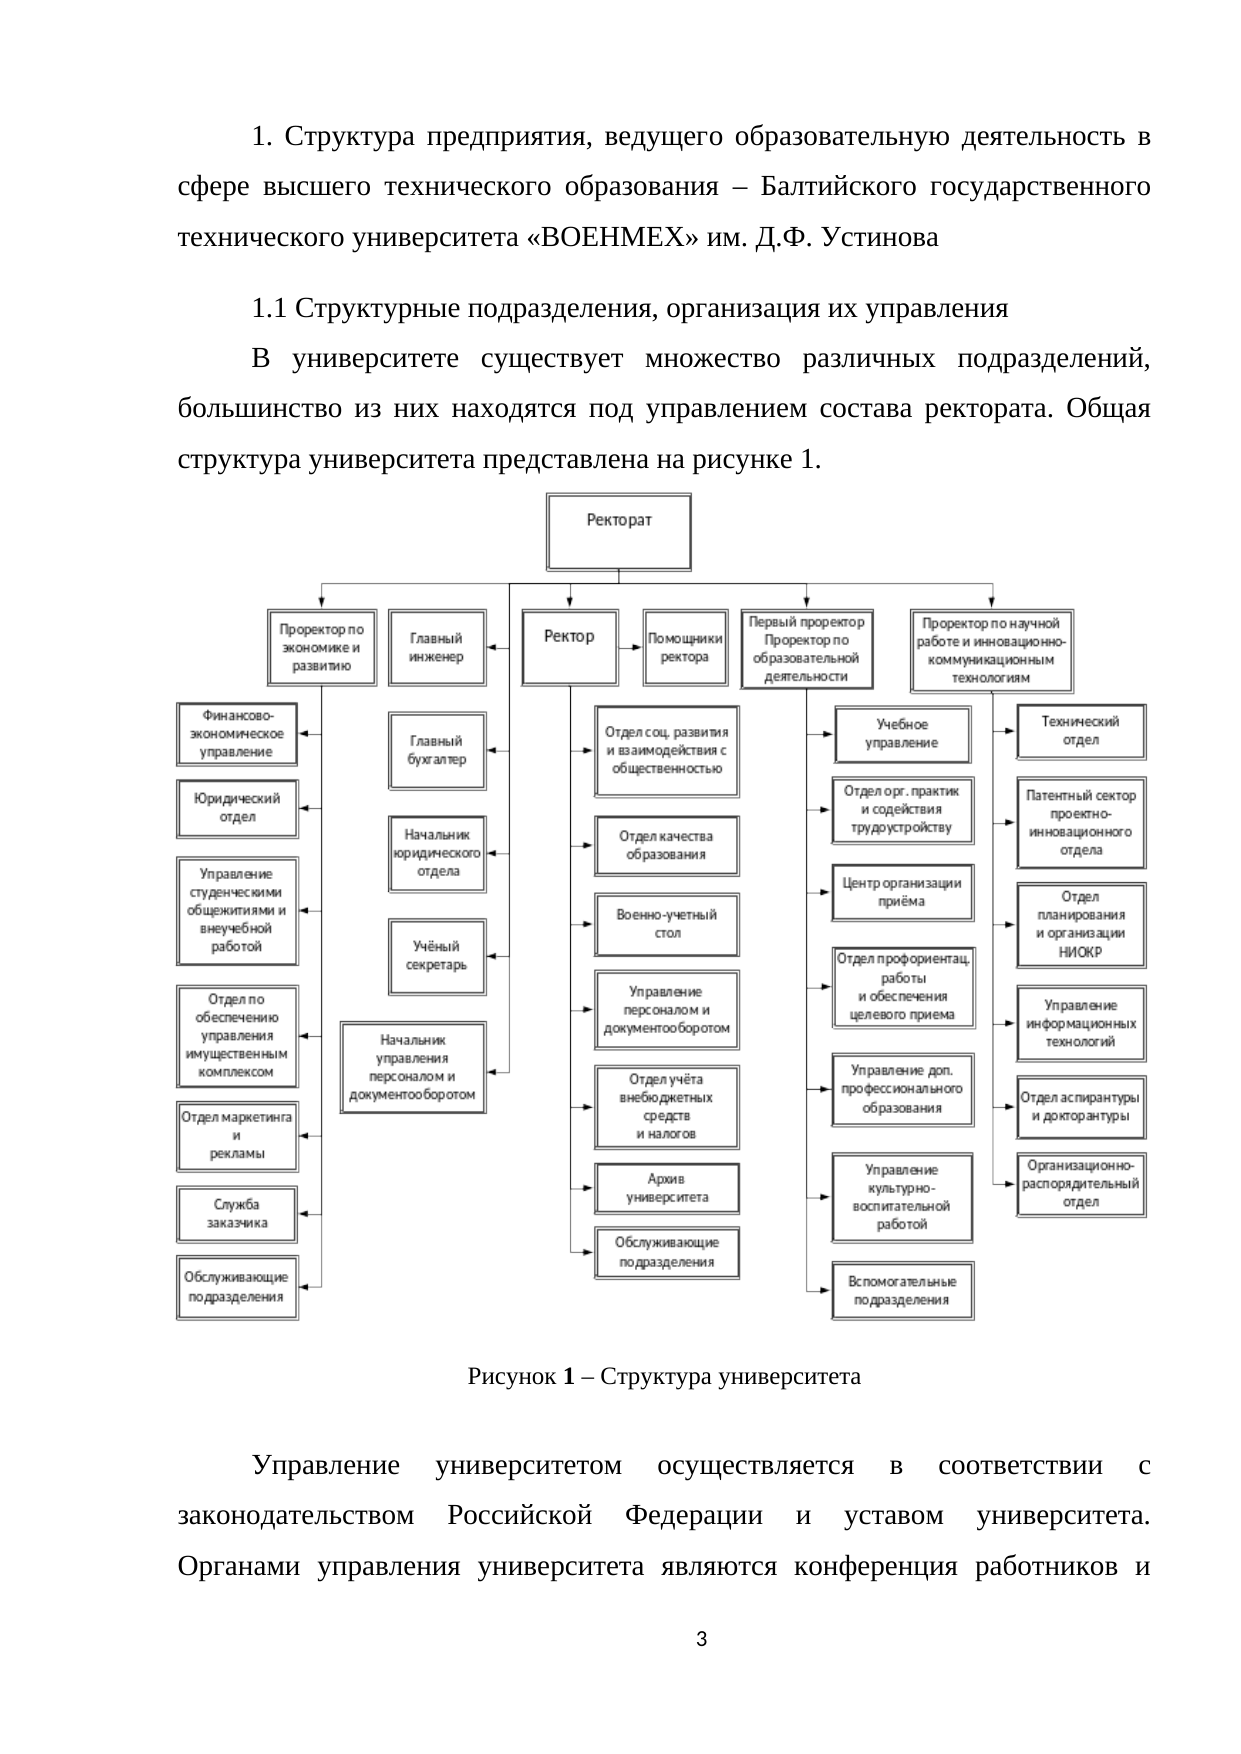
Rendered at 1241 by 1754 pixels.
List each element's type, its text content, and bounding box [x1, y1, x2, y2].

text 1. Структура предприятия, ведущего образовательную деятельность в сфере высшего технического образования – Балтийского государственного технического университета «ВОЕНМЕХ» им. Д.Ф. Устинова [177, 118, 1152, 252]
subtitle 1.1 Структурные подразделения, организация их управления [177, 290, 1152, 323]
text В университете существует множество различных подразделений, большинство из них находятся под управлением состава ректората. Общая структура университета представлена на рисунке 1. [177, 340, 1152, 474]
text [177, 1447, 1152, 1581]
text Рисунок 1 – Структура университета [133, 491, 1152, 1389]
